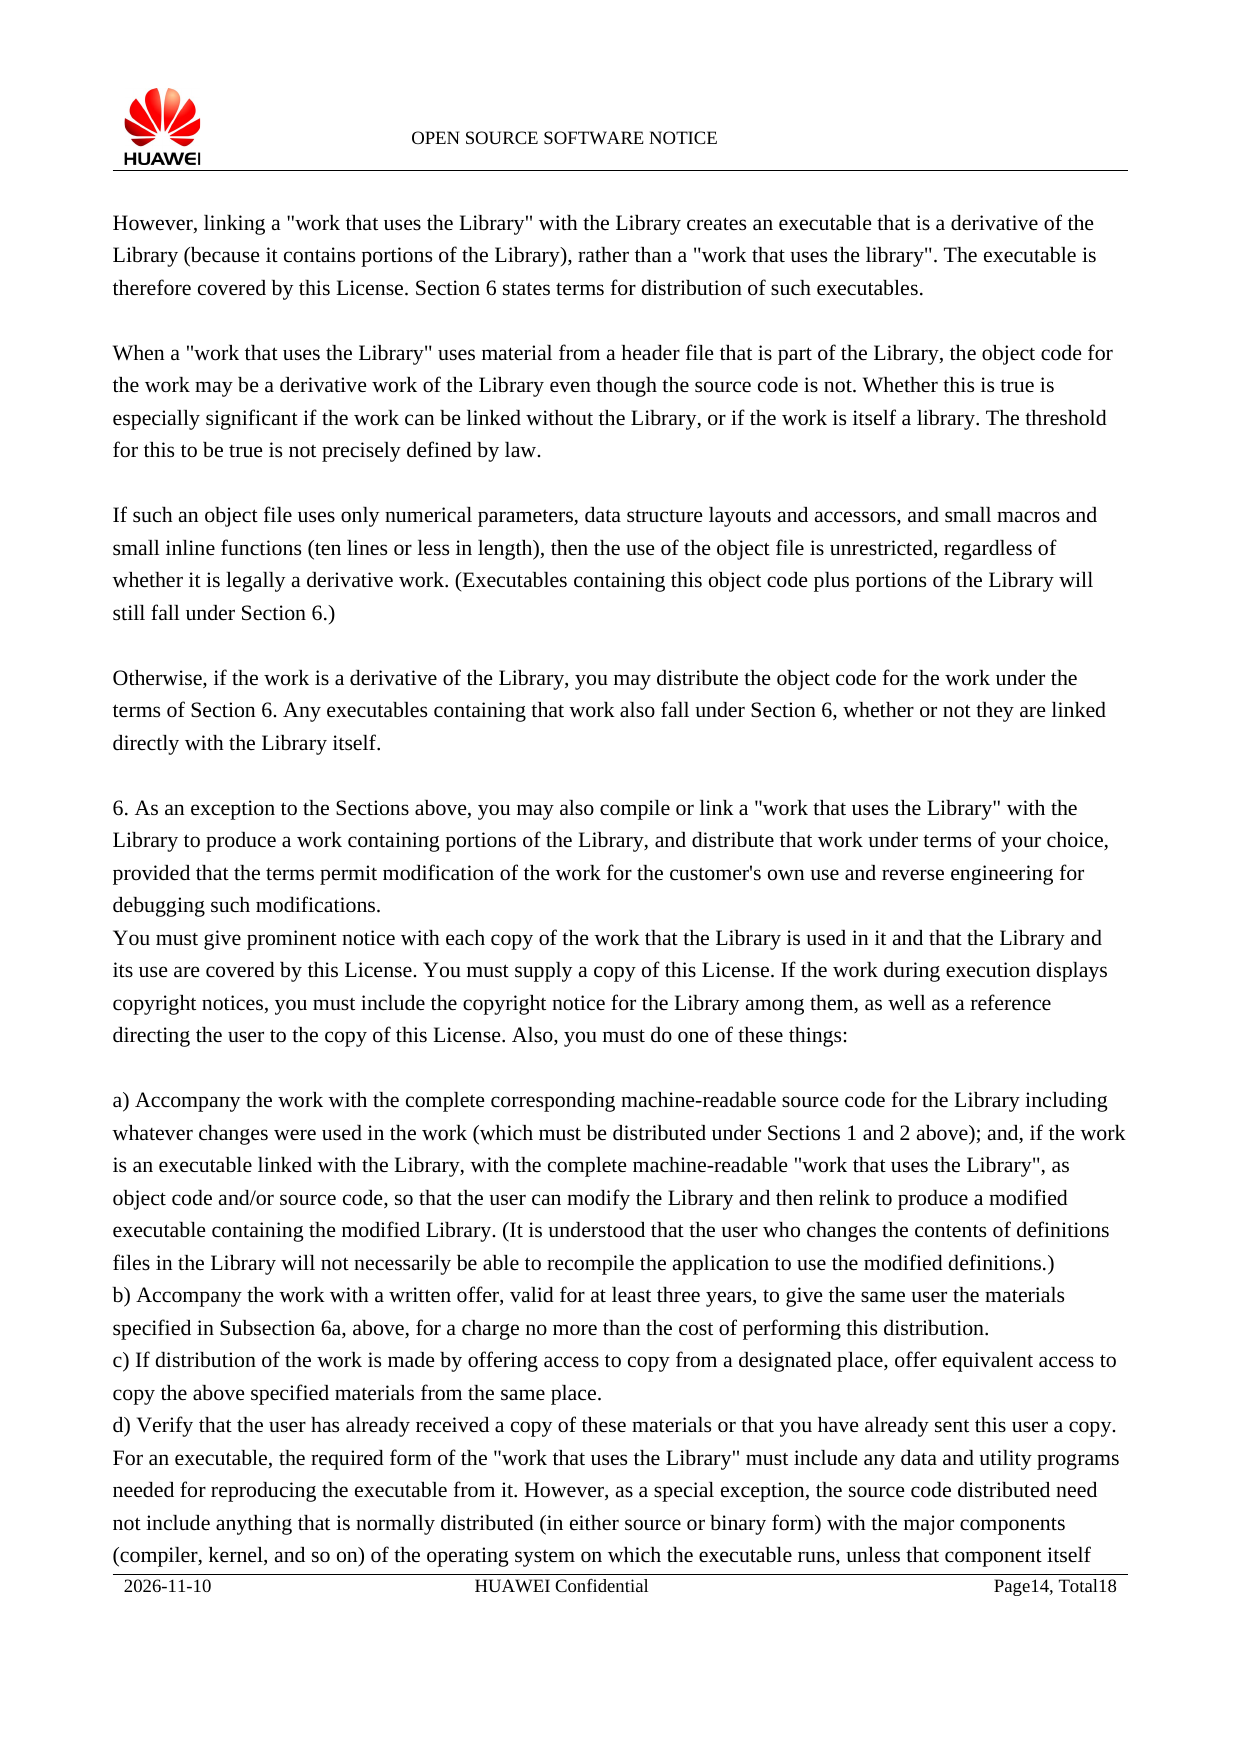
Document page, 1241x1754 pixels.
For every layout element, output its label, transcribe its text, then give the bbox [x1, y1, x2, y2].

picture [124, 88, 201, 165]
